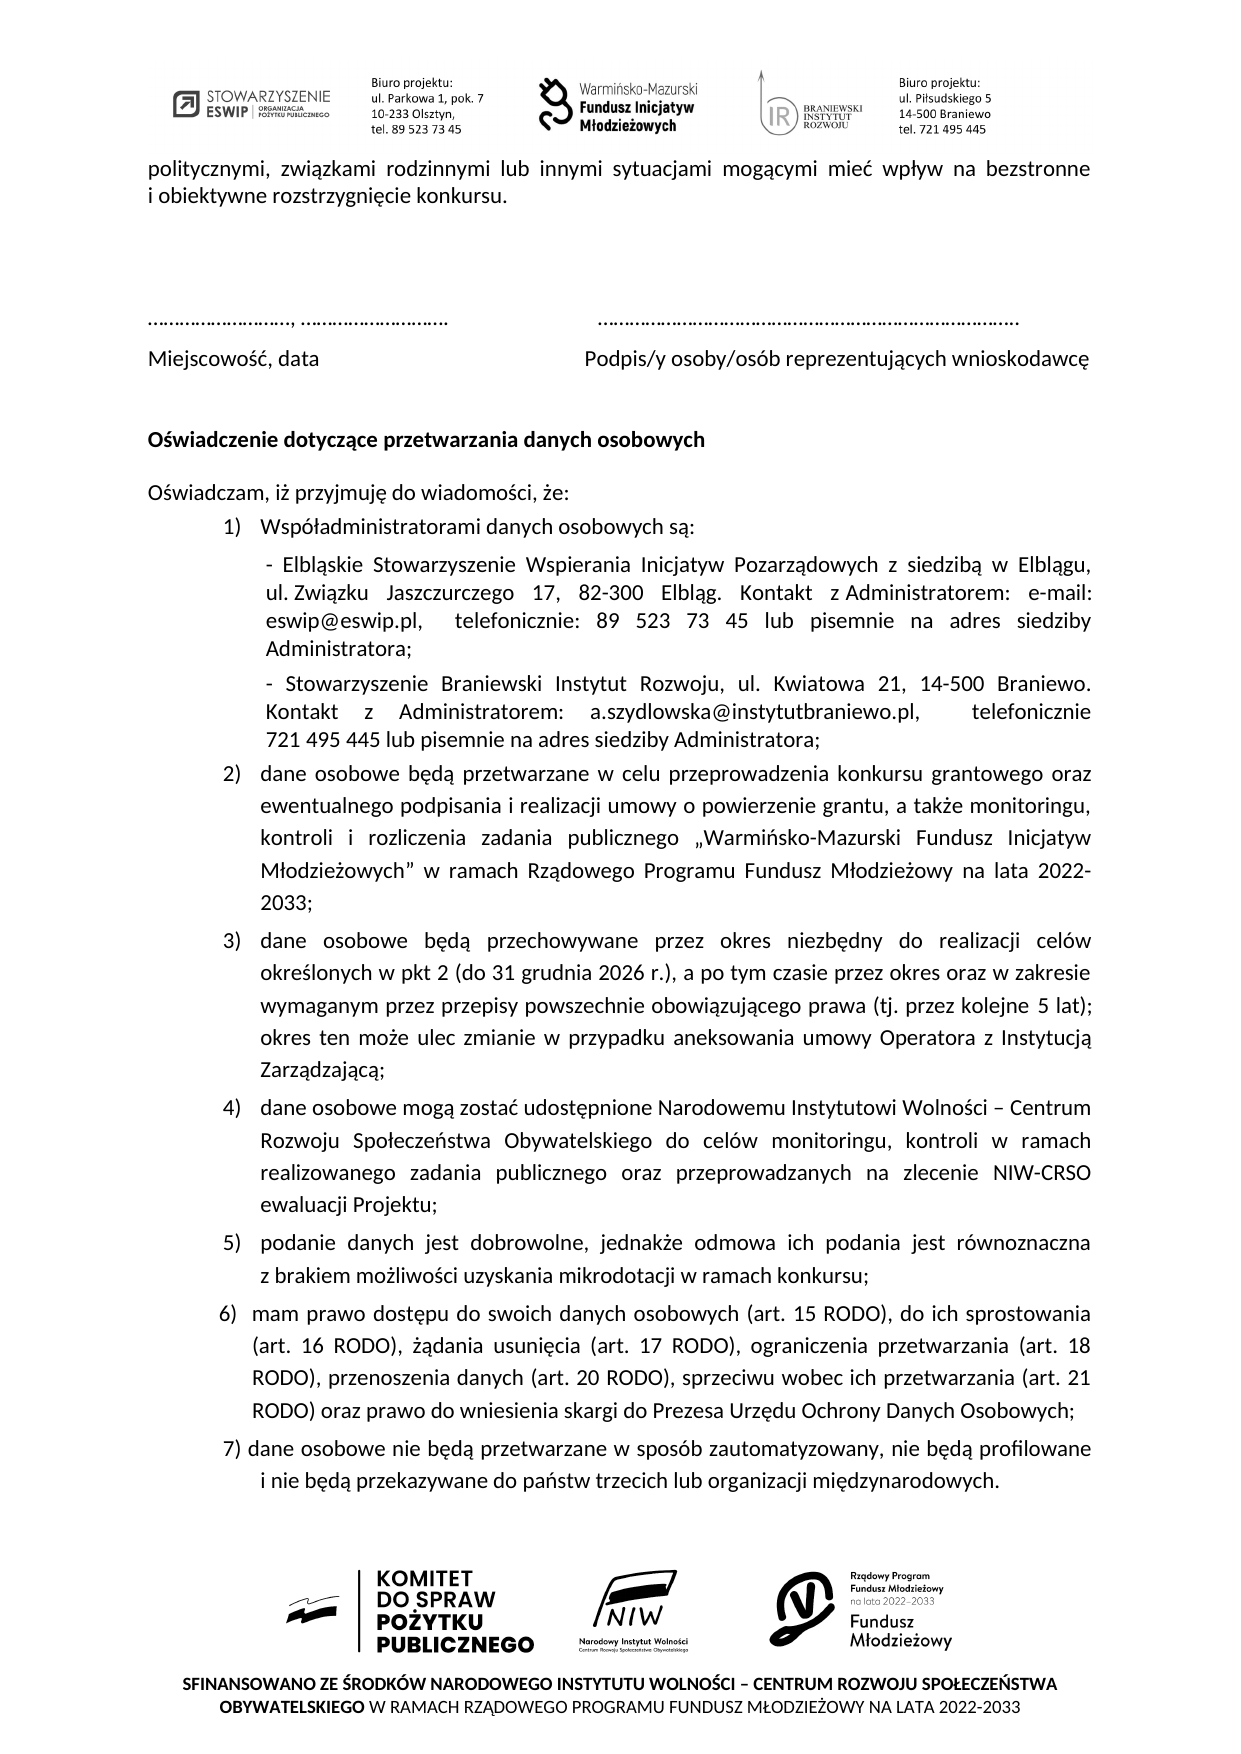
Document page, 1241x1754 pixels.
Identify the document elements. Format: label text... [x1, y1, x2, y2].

text Oświadczam, iż przyjmuję do wiadomości, że: [148, 478, 1093, 506]
picture [270, 1554, 970, 1673]
text - Stowarzyszenie Braniewski Instytut Rozwoju, ul. Kwiatowa 21, 14-500 Braniewo. Kontakt z Administratorem: a.szydlowska@instytutbraniewo.pl, telefonicznie 721 495 445 lub pisemnie na adres siedziby Administratora; [266, 669, 1093, 753]
text 2) dane osobowe będą przetwarzane w celu przeprowadzenia konkursu grantowego oraz ewentualnego podpisania i realizacji umowy o powierzenie grantu, a także monitoringu, kontroli i rozliczenia zadania publicznego „Warmińsko-Mazurski Fundusz Inicjatyw Młodzieżowych” w ramach Rządowego Programu Fundusz Młodzieżowy na lata 2022-2033; [223, 759, 1093, 916]
text 6) mam prawo dostępu do swoich danych osobowych (art. 15 RODO), do ich sprostowania (art. 16 RODO), żądania usunięcia (art. 17 RODO), ograniczenia przetwarzania (art. 18 RODO), przenoszenia danych (art. 20 RODO), sprzeciwu wobec ich przetwarzania (art. 21 RODO) oraz prawo do wniesienia skargi do Prezesa Urzędu Ochrony Danych Osobowych; [218, 1299, 1093, 1424]
text 3) dane osobowe będą przechowywane przez okres niezbędny do realizacji celów określonych w pkt 2 (do 31 grudnia 2026 r.), a po tym czasie przez okres oraz w zakresie wymaganym przez przepisy powszechnie obowiązującego prawa (tj. przez kolejne 5 lat); okres ten może ulec zmianie w przypadku aneksowania umowy Operatora z Instytucją Zarządzającą; [223, 926, 1093, 1083]
text 1) Współadministratorami danych osobowych są: [223, 512, 1093, 540]
text Oświadczenie dotyczące przetwarzania danych osobowych [148, 425, 1093, 453]
text 4) dane osobowe mogą zostać udostępnione Narodowemu Instytutowi Wolności – Centrum Rozwoju Społeczeństwa Obywatelskiego do celów monitoringu, kontroli w ramach realizowanego zadania publicznego oraz przeprowadzanych na zlecenie NIW-CRSO ewaluacji Projektu; [223, 1093, 1093, 1218]
text - Elbląskie Stowarzyszenie Wspierania Inicjatyw Pozarządowych z siedzibą w Elblągu, ul. Związku Jaszczurczego 17, 82-300 Elbląg. Kontakt z Administratorem: e-mail: eswip@eswip.pl, telefonicznie: 89 523 73 45 lub pisemnie na adres siedziby Administratora; [266, 551, 1093, 663]
text Miejscowość, data Podpis/y osoby/osób reprezentujących wnioskodawcę [148, 344, 1093, 372]
text 5) podanie danych jest dobrowolne, jednakże odmowa ich podania jest równoznaczna z brakiem możliwości uzyskania mikrodotacji w ramach konkursu; [223, 1228, 1093, 1289]
text ………………………, ………………………. …………………………………………………………………….. [148, 303, 1093, 331]
text 7) dane osobowe nie będą przetwarzane w sposób zautomatyzowany, nie będą profilowane i nie będą przekazywane do państw trzecich lub organizacji międzynarodowych. [223, 1434, 1093, 1494]
picture [147, 59, 1093, 154]
